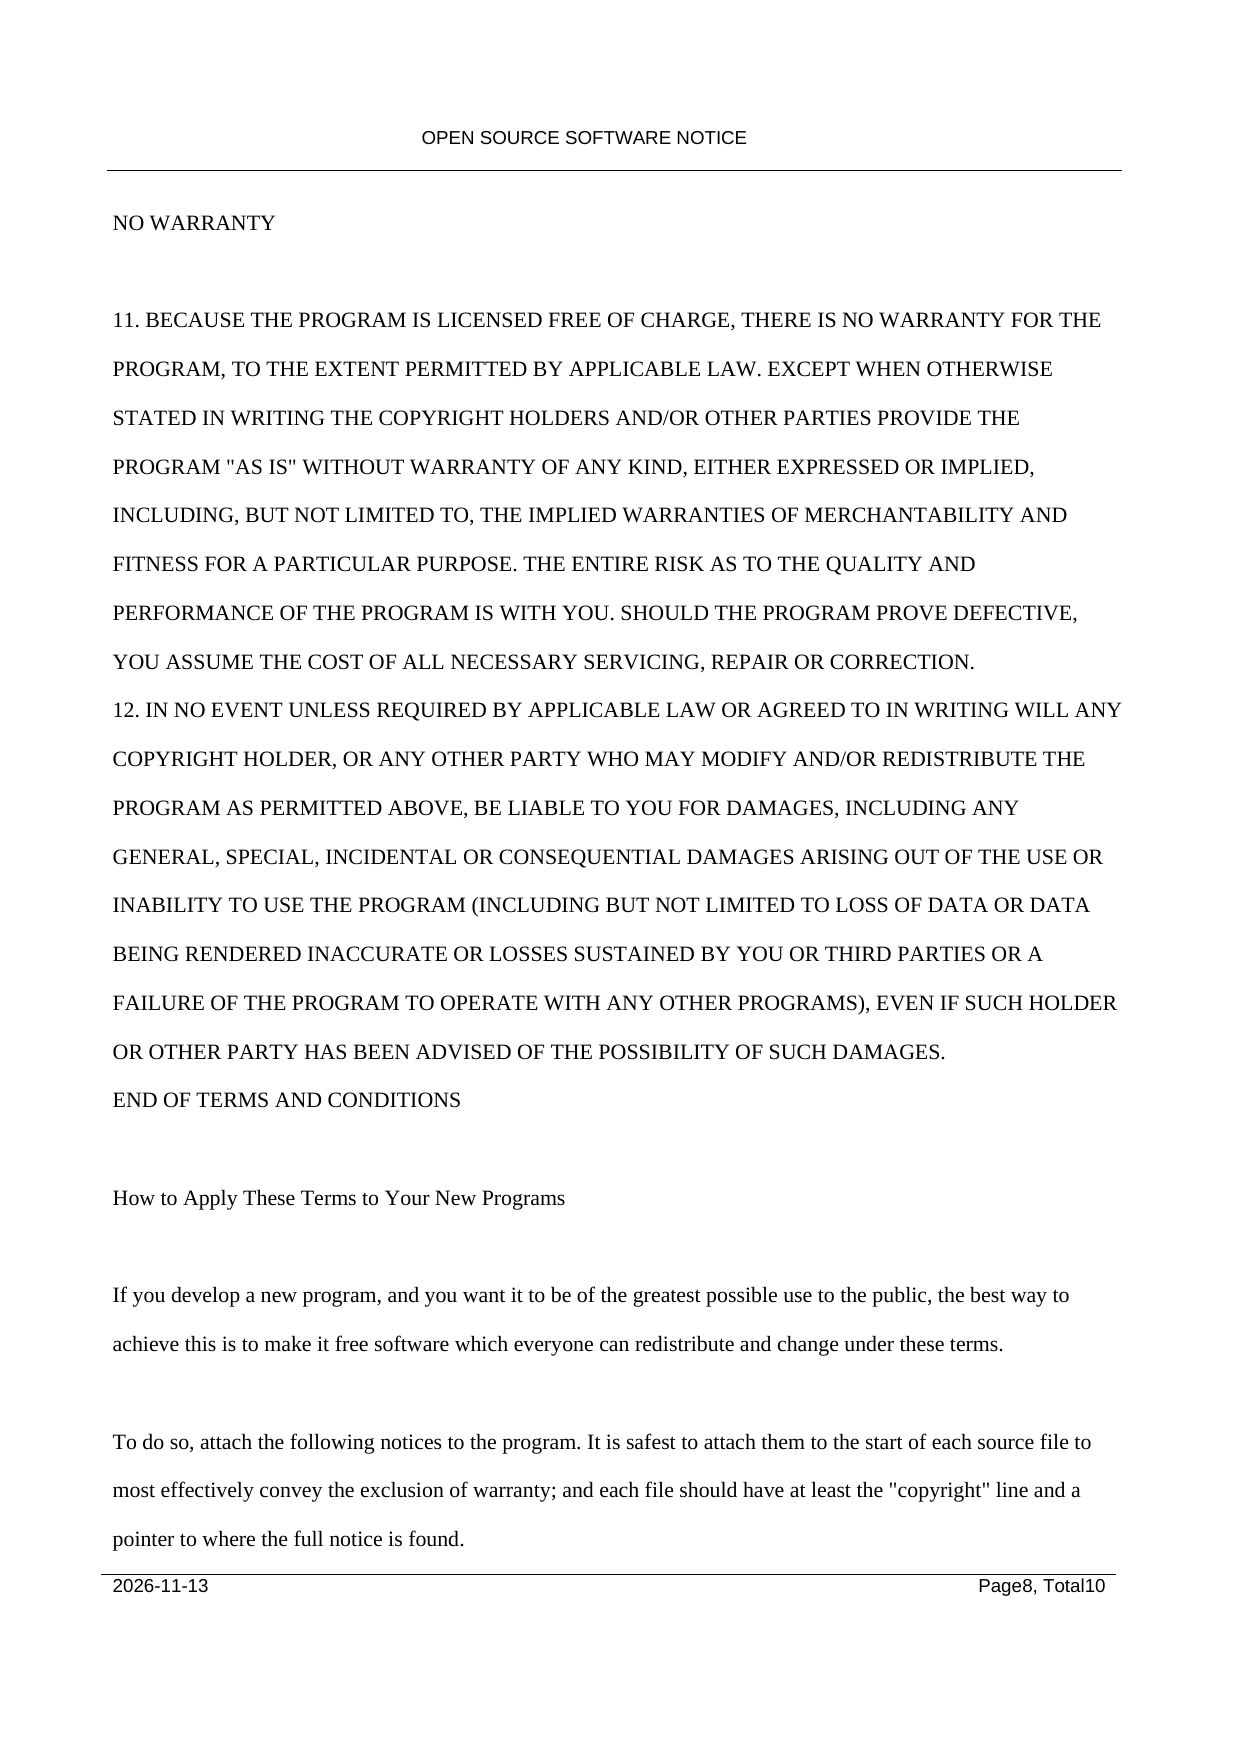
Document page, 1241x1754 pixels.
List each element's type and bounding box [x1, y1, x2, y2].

text [112, 206, 1128, 1555]
